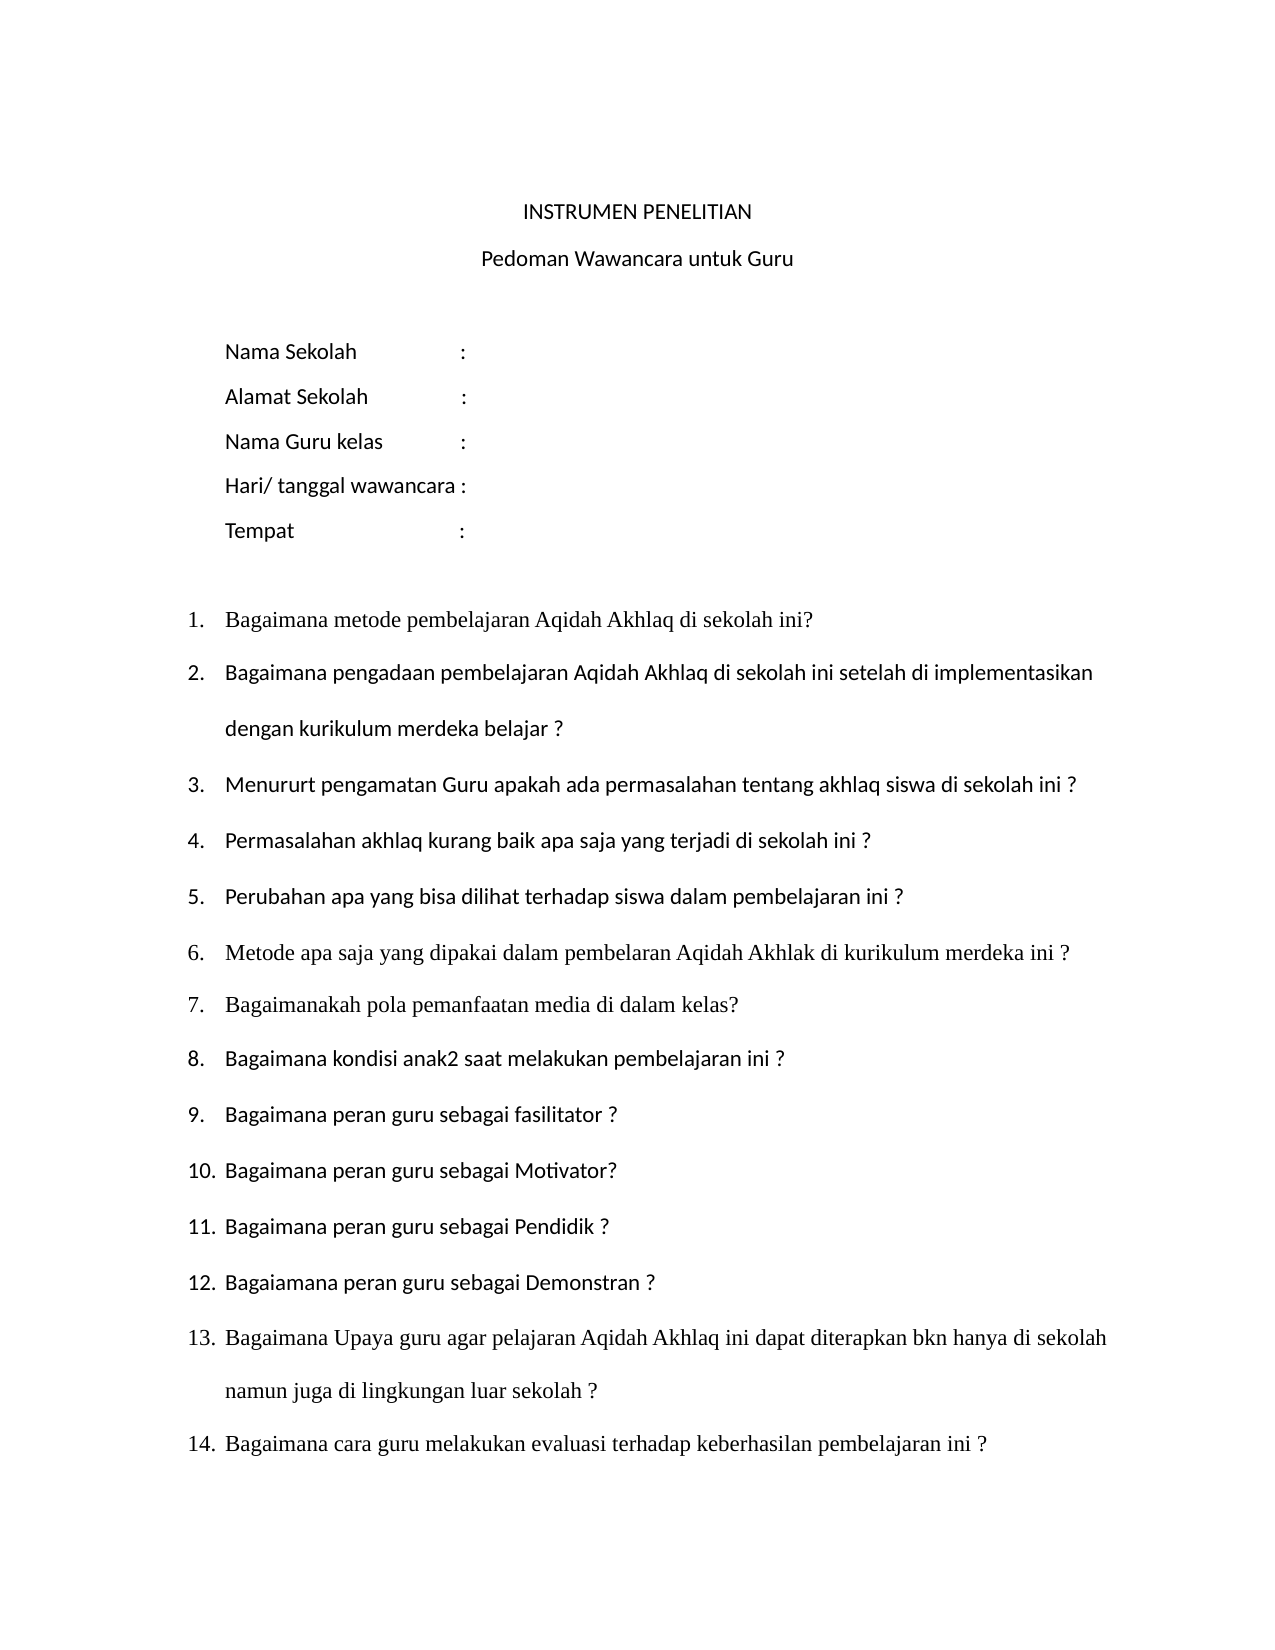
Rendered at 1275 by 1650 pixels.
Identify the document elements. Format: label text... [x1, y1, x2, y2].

list Permasalahan akhlaq kurang baik apa saja yang terjadi di sekolah ini ? [187, 826, 1125, 854]
text Tempat : [225, 516, 1125, 544]
list Bagaimana peran guru sebagai Motivator? [187, 1156, 1125, 1184]
text Nama Sekolah : [225, 337, 1125, 366]
text Hari/ tanggal wawancara : [225, 472, 1125, 499]
text Nama Guru kelas : [225, 427, 1125, 455]
text Alamat Sekolah : [225, 382, 1125, 410]
list Bagaimana peran guru sebagai Pendidik ? [187, 1212, 1125, 1240]
list Perubahan apa yang bisa dilihat terhadap siswa dalam pembelajaran ini ? [187, 882, 1125, 911]
list Bagaimana Upaya guru agar pelajaran Aqidah Akhlaq ini dapat diterapkan bkn hanya di sekolah namun juga di lingkungan luar sekolah ? [187, 1324, 1125, 1403]
list Bagaimana kondisi anak2 saat melakukan pembelajaran ini ? [187, 1044, 1125, 1072]
list Bagaimana cara guru melakukan evaluasi terhadap keberhasilan pembelajaran ini ? [187, 1429, 1125, 1456]
text INSTRUMEN PENELITIAN [150, 197, 1125, 225]
list Bagaimana peran guru sebagai fasilitator ? [187, 1100, 1125, 1128]
list Metode apa saja yang dipakai dalam pembelaran Aqidah Akhlak di kurikulum merdeka ini ? [187, 938, 1125, 965]
list Bagaimana metode pembelajaran Aqidah Akhlaq di sekolah ini? [187, 606, 1125, 632]
text Pedoman Wawancara untuk Guru [150, 244, 1125, 272]
list Bagaimanakah pola pemanfaatan media di dalam kelas? [187, 991, 1125, 1018]
list Menururt pengamatan Guru apakah ada permasalahan tentang akhlaq siswa di sekolah ini ? [187, 770, 1125, 798]
list Bagaimana pengadaan pembelajaran Aqidah Akhlaq di sekolah ini setelah di implementasikan dengan kurikulum merdeka belajar ? [187, 658, 1125, 742]
list Bagaiamana peran guru sebagai Demonstran ? [187, 1268, 1125, 1296]
